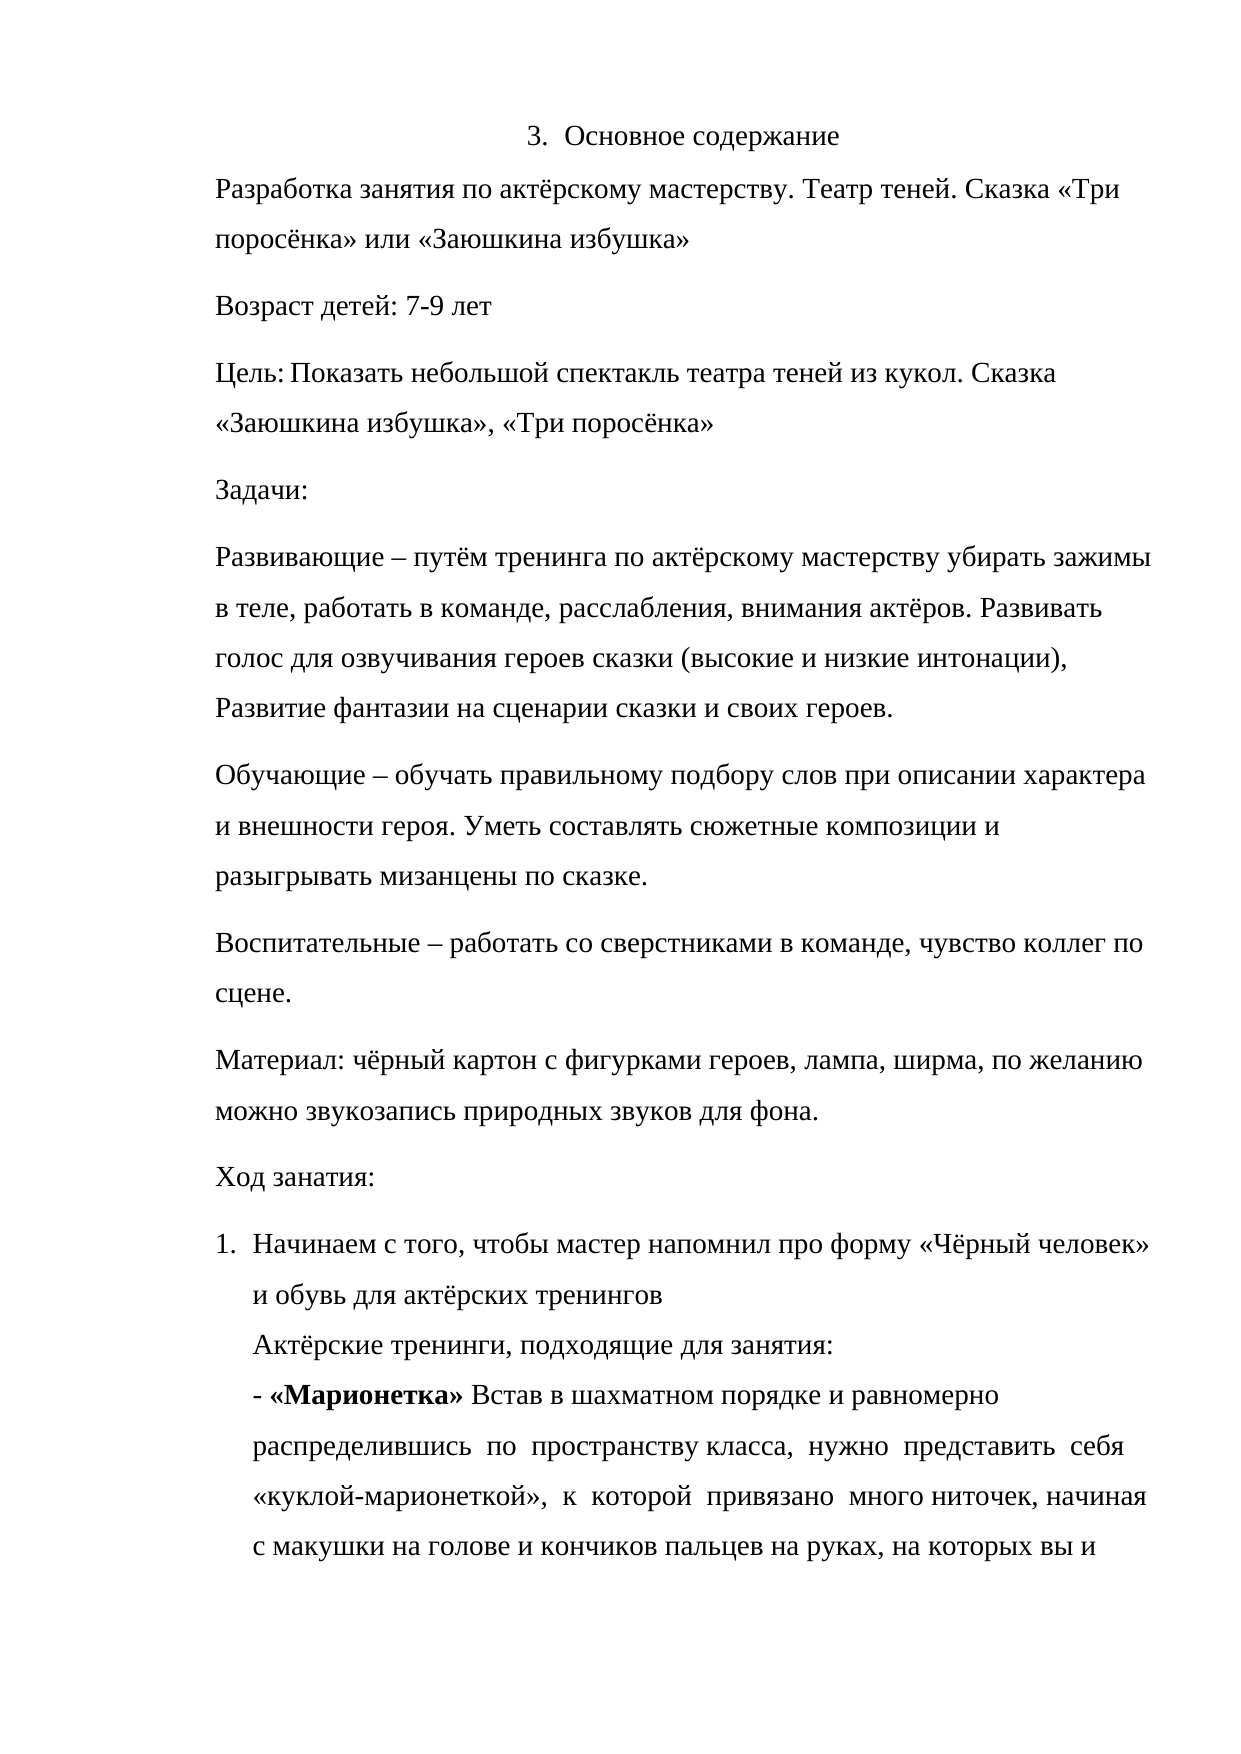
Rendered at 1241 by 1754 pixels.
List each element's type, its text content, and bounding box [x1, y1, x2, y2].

text Воспитательные – работать со сверстниками в команде, чувство коллег по сцене. [215, 925, 1152, 1009]
text Задачи: [215, 472, 1152, 506]
list Начинаем с того, чтобы мастер напомнил про форму «Чёрный человек» и обувь для актёрских тренингов [215, 1227, 1152, 1310]
text Разработка занятия по актёрскому мастерству. Театр теней. Сказка «Три поросёнка» или «Заюшкина избушка» [215, 171, 1152, 255]
text Материал: чёрный картон с фигурками героев, лампа, ширма, по желанию можно звукозапись природных звуков для фона. [215, 1042, 1152, 1126]
list Актёрские тренинги, подходящие для занятия: [252, 1327, 1152, 1361]
text Цель: Показать небольшой спектакль театра теней из кукол. Сказка «Заюшкина избушка», «Три поросёнка» [215, 355, 1152, 439]
text Обучающие – обучать правильному подбору слов при описании характера и внешности героя. Уметь составлять сюжетные композиции и разыгрывать мизанцены по сказке. [215, 757, 1152, 892]
text Возраст детей: 7-9 лет [215, 288, 1152, 322]
list Основное содержание [215, 118, 1152, 152]
text Развивающие – путём тренинга по актёрскому мастерству убирать зажимы в теле, работать в команде, расслабления, внимания актёров. Развивать голос для озвучивания героев сказки (высокие и низкие интонации), Развитие фантазии на сценарии сказки и своих героев. [215, 539, 1152, 724]
text Ход занатия: [215, 1159, 1152, 1193]
list - «Марионетка» Встав в шахматном порядке и равномерно распределившись по пространству класса, нужно представить себя «куклой-марионеткой», к которой привязано много ниточек, начиная с макушки на голове и кончиков пальцев на руках, на которых вы и [252, 1377, 1152, 1562]
